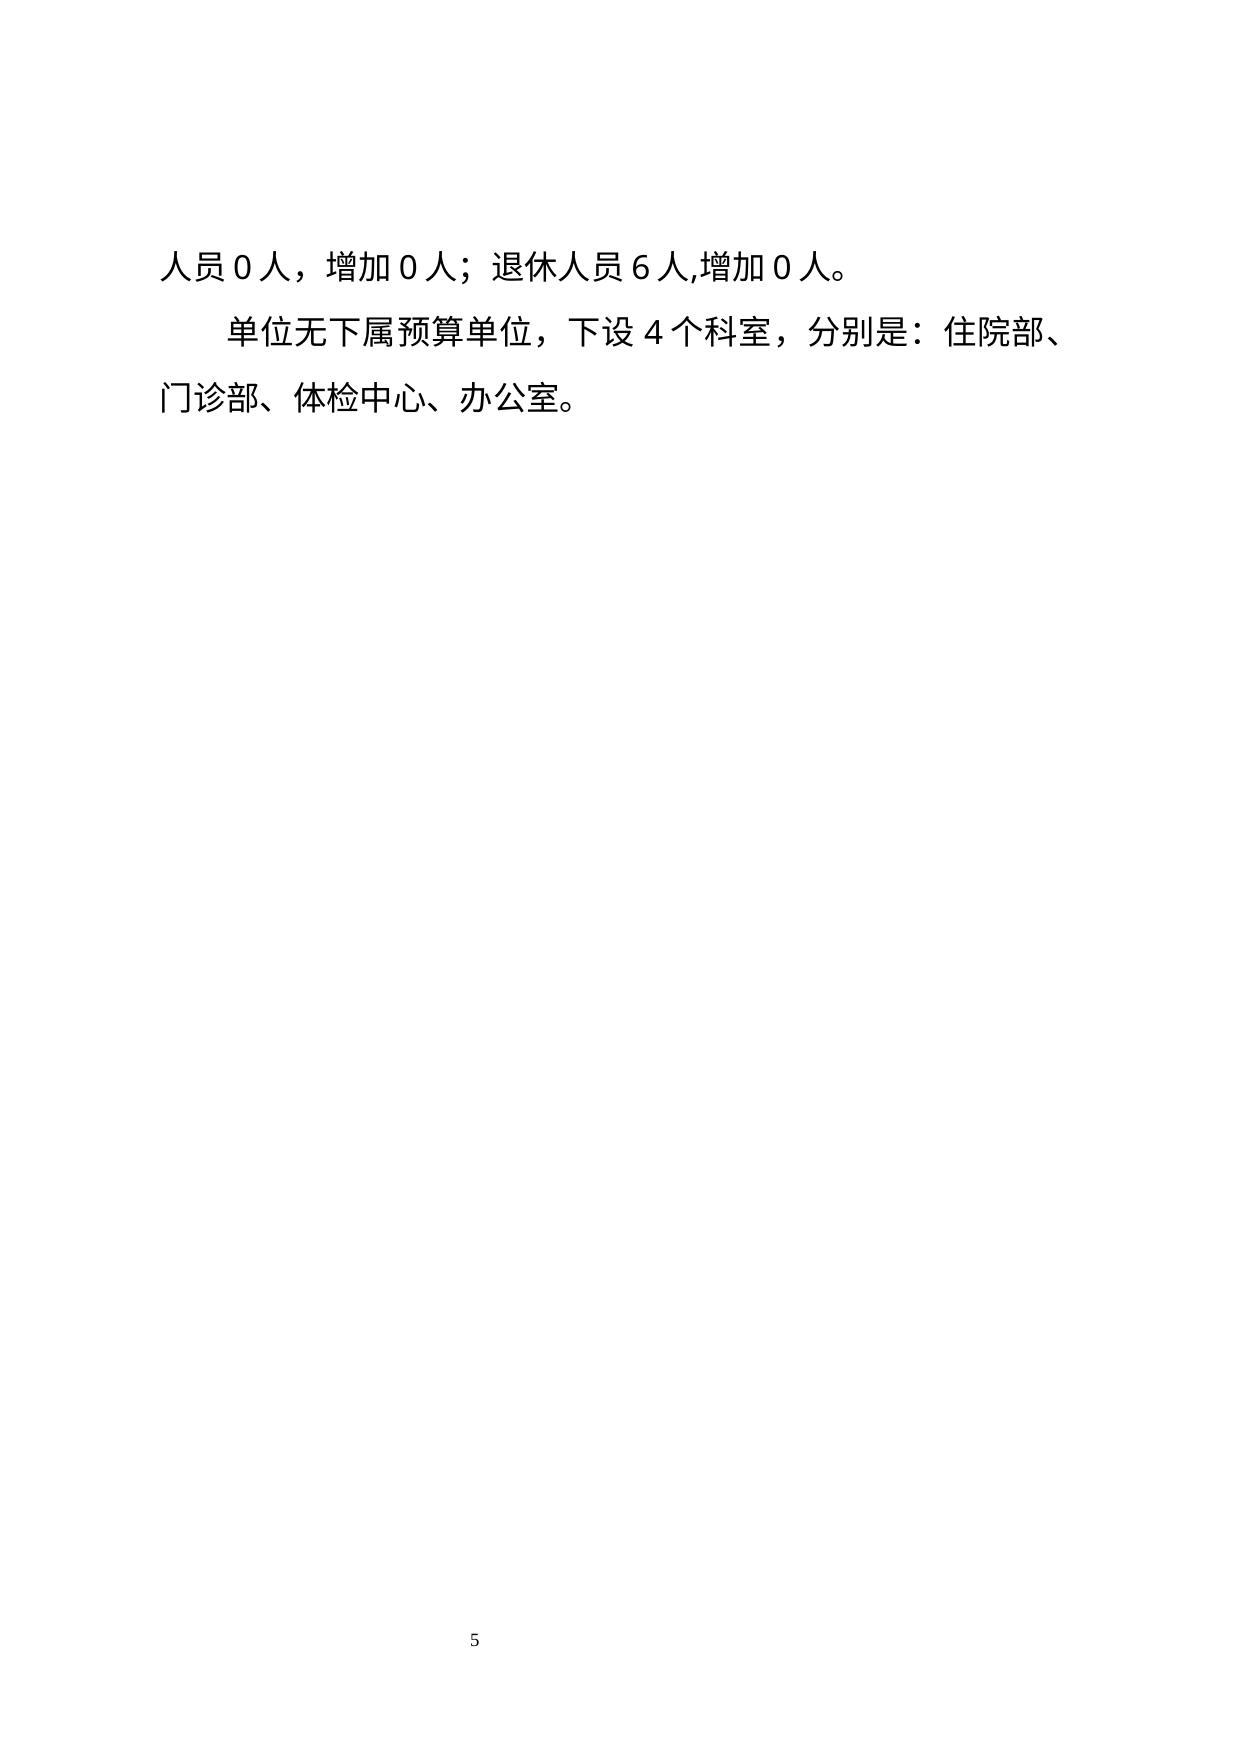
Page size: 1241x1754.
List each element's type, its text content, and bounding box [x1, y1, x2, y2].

text 单位无下属预算单位，下设4个科室，分别是：住院部、门诊部、体检中心、办公室。 [159, 298, 1081, 428]
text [159, 233, 1081, 298]
